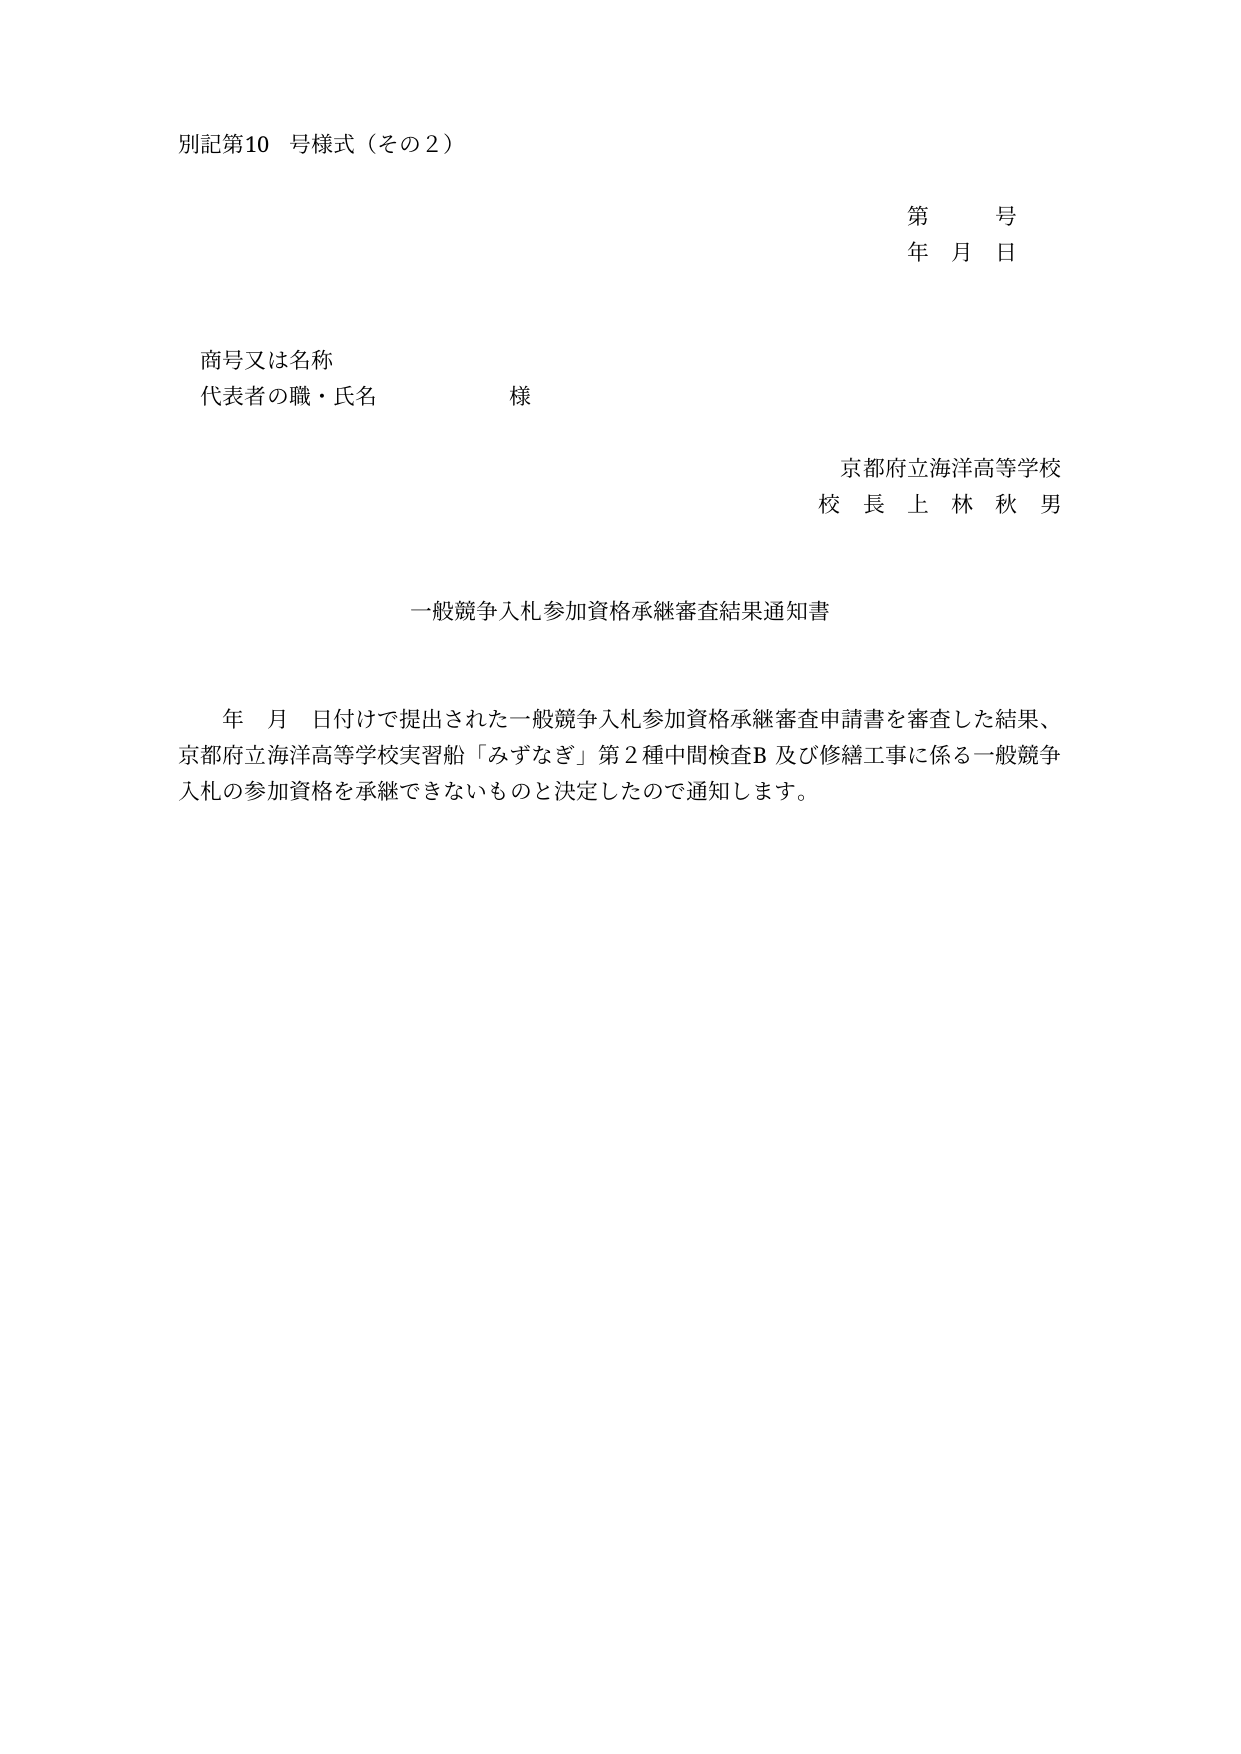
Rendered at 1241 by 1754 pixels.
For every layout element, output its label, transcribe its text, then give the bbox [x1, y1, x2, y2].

text 代表者の職・氏名 様 [178, 377, 1062, 413]
text 第 号 [178, 197, 1062, 233]
text 校 長 上 林 秋 男 [178, 484, 1062, 521]
text 年 月 日 [178, 233, 1062, 269]
text 一般競争入札参加資格承継審査結果通知書 [178, 592, 1062, 628]
text 別記第10号様式（その２） [178, 125, 1062, 161]
text 年 月 日付けで提出された一般競争入札参加資格承継審査申請書を審査した結果、京都府立海洋高等学校実習船「みずなぎ」第２種中間検査B及び修繕工事に係る一般競争入札の参加資格を承継できないものと決定したので通知します。 [178, 700, 1062, 808]
text 商号又は名称 [178, 341, 1062, 377]
text 京都府立海洋高等学校 [178, 449, 1062, 484]
